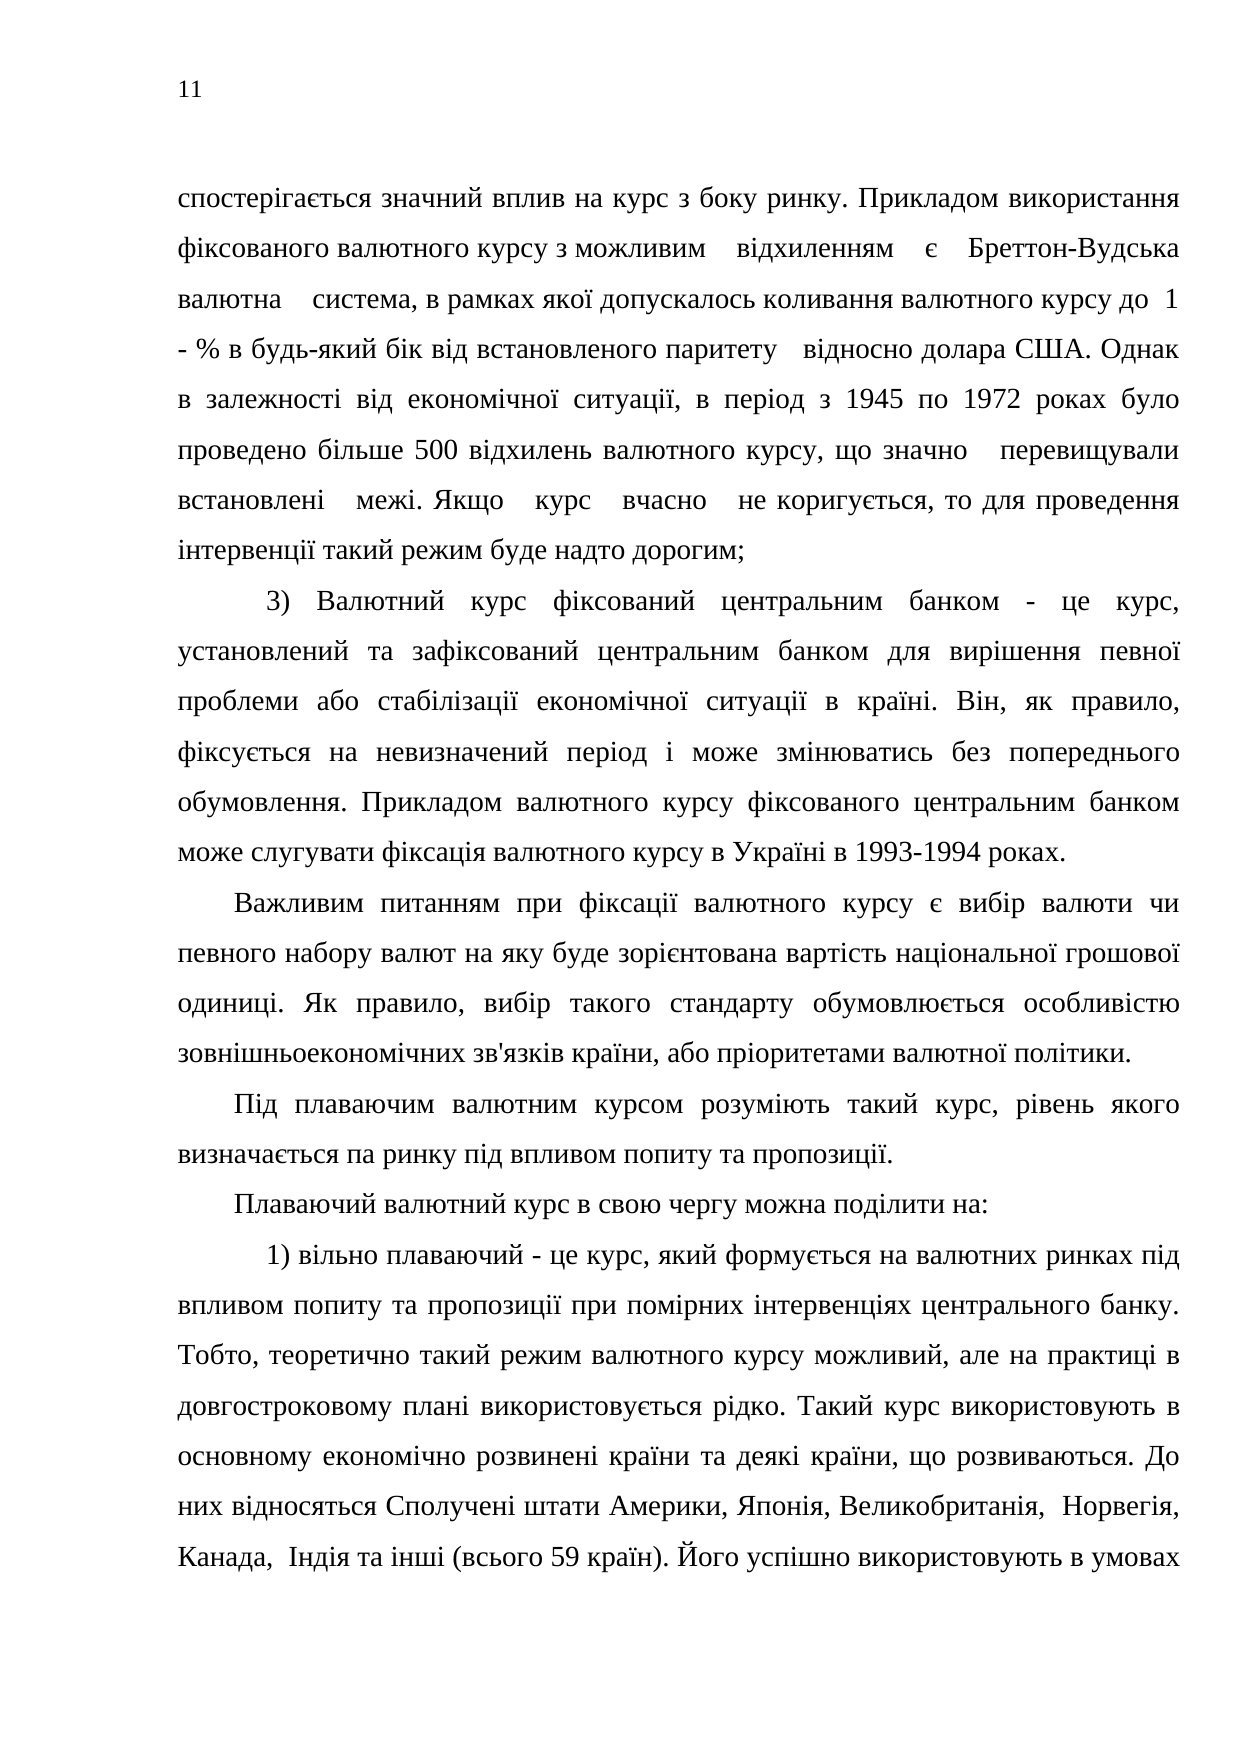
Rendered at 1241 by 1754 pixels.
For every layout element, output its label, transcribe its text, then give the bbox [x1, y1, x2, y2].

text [177, 1237, 1181, 1572]
text Важливим питанням при фіксації валютного курсу є вибір валюти чи певного набору валют на яку буде зорієнтована вартість національної грошової одиниці. Як правило, вибір такого стандарту обумовлюється особливістю зовнішньоекономічних зв'язків країни, або пріоритетами валютної політики. [177, 885, 1181, 1069]
text Плаваючий валютний курс в свою чергу можна поділити на: [177, 1187, 1181, 1220]
text 3) Валютний курс фіксований центральним банком - це курс, установлений та зафіксований центральним банком для вирішення певної проблеми або стабілізації економічної ситуації в країні. Він, як правило, фіксується на невизначений період і може змінюватись без попереднього обумовлення. Прикладом валютного курсу фіксованого центральним банком може слугувати фіксація валютного курсу в Україні в 1993-1994 роках. [177, 583, 1181, 868]
text Під плаваючим валютним курсом розуміють такий курс, рівень якого визначається па ринку під впливом попиту та пропозиції. [177, 1086, 1181, 1170]
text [177, 180, 1181, 566]
